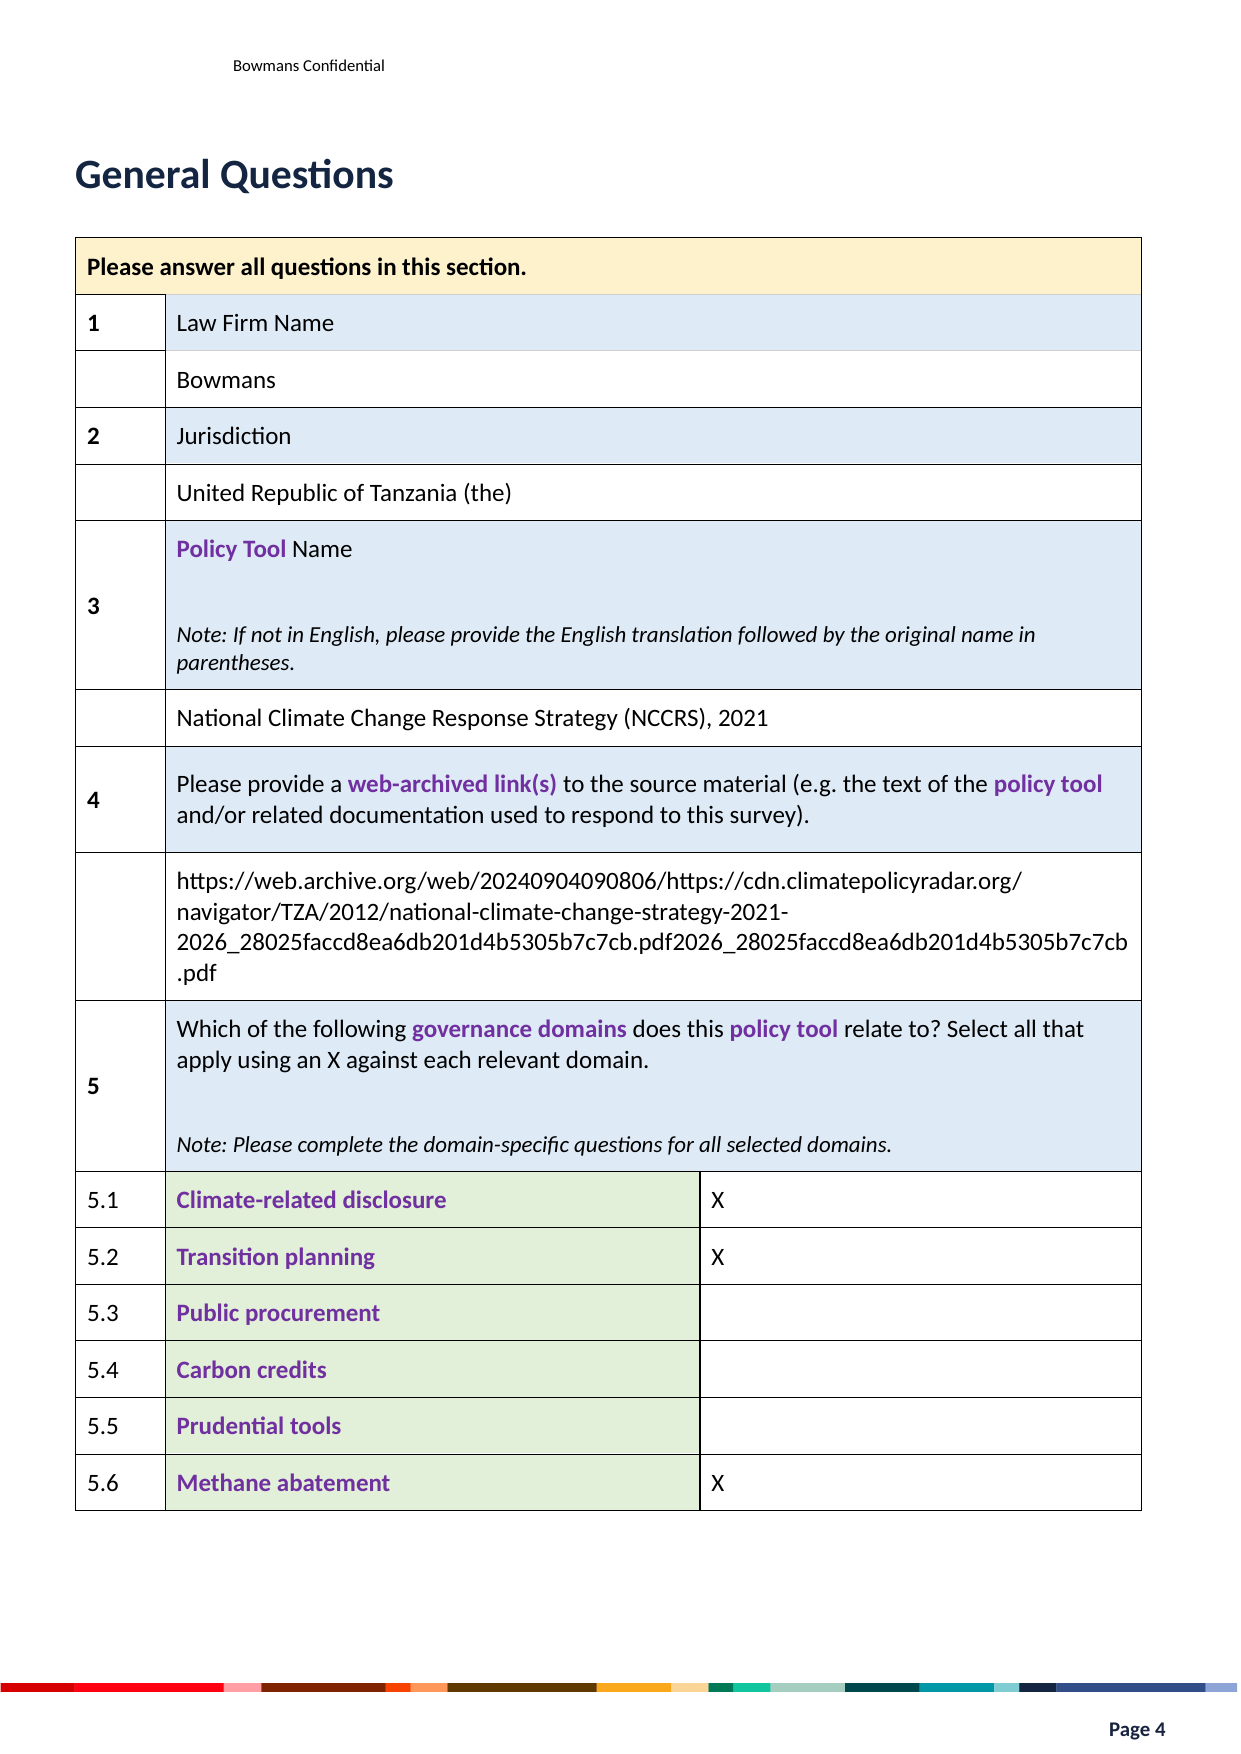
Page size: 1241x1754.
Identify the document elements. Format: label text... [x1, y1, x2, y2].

table_cell 1 [76, 295, 165, 350]
table_cell [76, 465, 165, 520]
table_cell Jurisdiction [166, 408, 1141, 463]
table_cell 5.2 [76, 1228, 165, 1284]
table_cell https://web.archive.org/web/20240904090806/https://cdn.climatepolicyradar.org/navigator/TZA/2012/national-climate-change-strategy-2021-2026_28025faccd8ea6db201d4b5305b7c7cb.pdf2026_28025faccd8ea6db201d4b5305b7c7cb.pdf [166, 853, 1141, 1000]
table_cell National Climate Change Response Strategy (NCCRS), 2021 [166, 690, 1141, 746]
table_cell 5.6 [76, 1455, 165, 1510]
table_cell [76, 853, 165, 1000]
table_cell [701, 1285, 1141, 1340]
table_cell 5.5 [76, 1398, 165, 1453]
table_cell X [701, 1172, 1141, 1227]
table_cell [701, 1341, 1141, 1397]
table_cell 5 [76, 1001, 165, 1171]
table_cell Transition planning [166, 1228, 699, 1284]
table_cell 2 [76, 408, 165, 463]
table_cell X [701, 1228, 1141, 1284]
table_cell Public procurement [166, 1285, 699, 1340]
table_cell Bowmans [166, 351, 1141, 407]
table_cell 3 [76, 521, 165, 689]
table_cell Law Firm Name [166, 295, 1141, 350]
table_cell [701, 1398, 1141, 1453]
table_cell Methane abatement [166, 1455, 699, 1510]
table_cell X [701, 1455, 1141, 1510]
table_cell 5.4 [76, 1341, 165, 1397]
table_cell Which of the following governance domains does this policy tool relate to? Select all that apply using an X against each relevant domain. Note: Please complete the domain-specific questions for all selected domains. [166, 1001, 1141, 1171]
table_cell Carbon credits [166, 1341, 699, 1397]
table_cell [76, 690, 165, 746]
table_cell Prudential tools [166, 1398, 699, 1453]
picture [0, 1683, 1236, 1692]
table_cell Climate-related disclosure [166, 1172, 699, 1227]
table_cell 4 [76, 747, 165, 852]
table_header Please answer all questions in this section. [76, 238, 1141, 294]
table_cell Please provide a web-archived link(s) to the source material (e.g. the text of the policy tool and/or related documentation used to respond to this survey). [166, 747, 1141, 852]
subtitle General Questions [75, 148, 1165, 199]
table_cell Policy Tool Name Note: If not in English, please provide the English translation followed by the original name in parentheses. [166, 521, 1141, 689]
table_cell 5.1 [76, 1172, 165, 1227]
table_cell United Republic of Tanzania (the) [166, 465, 1141, 520]
table_cell 5.3 [76, 1285, 165, 1340]
table_cell [76, 351, 165, 407]
